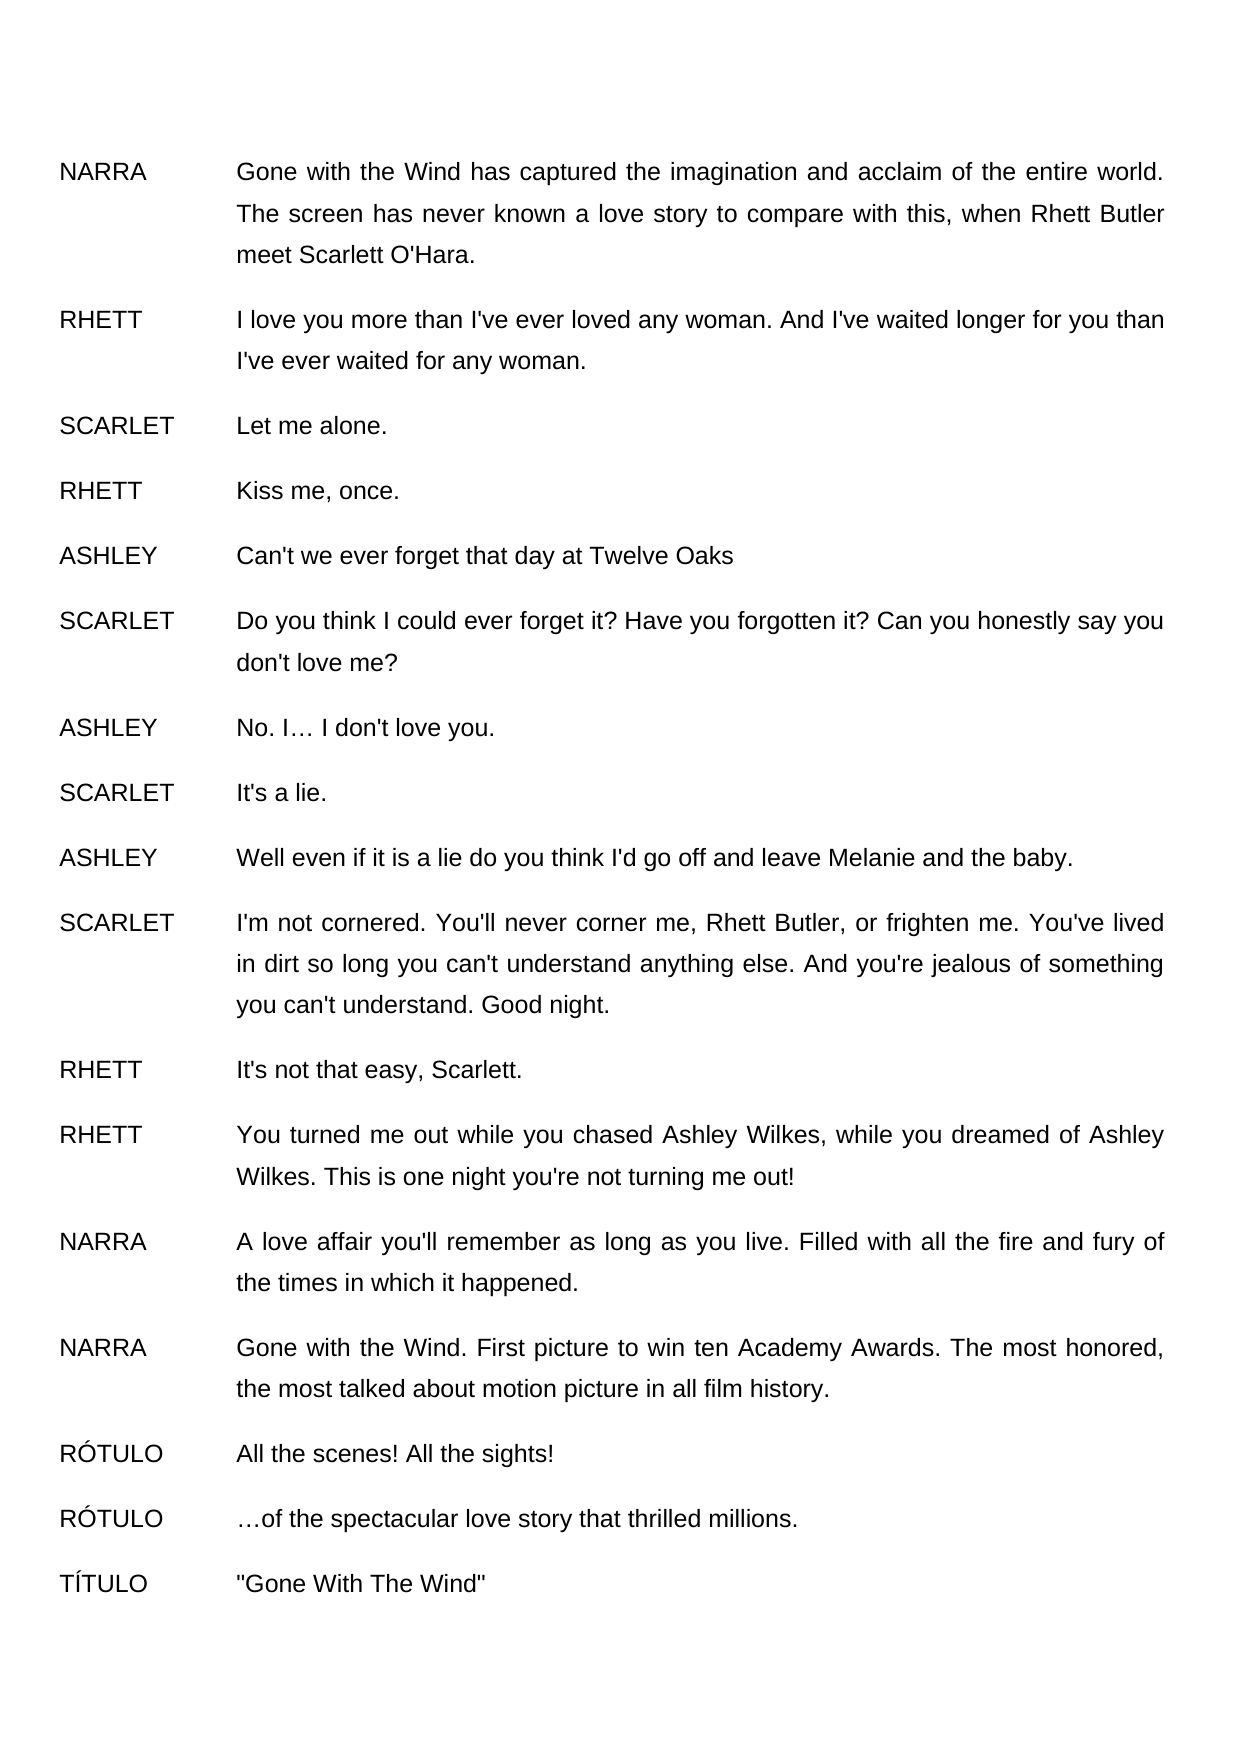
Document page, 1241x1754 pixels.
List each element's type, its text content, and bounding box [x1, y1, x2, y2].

text ASHLEY No. I… I don't love you. [59, 703, 1166, 744]
text SCARLET It's a lie. [59, 768, 1166, 809]
text NARRA A love affair you'll remember as long as you live. Filled with all the fire and fury of the times in which it happened. [59, 1217, 1166, 1300]
text RÓTULO …of the spectacular love story that thrilled millions. [59, 1495, 1166, 1536]
text NARRA Gone with the Wind. First picture to win ten Academy Awards. The most honored, the most talked about motion picture in all film history. [59, 1323, 1166, 1406]
text ASHLEY Can't we ever forget that day at Twelve Oaks [59, 532, 1166, 573]
text RHETT Kiss me, once. [59, 467, 1166, 508]
text SCARLET I'm not cornered. You'll never corner me, Rhett Butler, or frighten me. You've lived in dirt so long you can't understand anything else. And you're jealous of something you can't understand. Good night. [59, 898, 1166, 1022]
text RHETT I love you more than I've ever loved any woman. And I've waited longer for you than I've ever waited for any woman. [59, 295, 1166, 378]
text TÍTULO "Gone With The Wind" [59, 1560, 1166, 1601]
text ASHLEY Well even if it is a lie do you think I'd go off and leave Melanie and the baby. [59, 833, 1166, 874]
text SCARLET Do you think I could ever forget it? Have you forgotten it? Can you honestly say you don't love me? [59, 597, 1166, 679]
text SCARLET Let me alone. [59, 402, 1166, 443]
text RHETT You turned me out while you chased Ashley Wilkes, while you dreamed of Ashley Wilkes. This is one night you're not turning me out! [59, 1111, 1166, 1193]
text RÓTULO All the scenes! All the sights! [59, 1430, 1166, 1471]
text NARRA Gone with the Wind has captured the imagination and acclaim of the entire world. The screen has never known a love story to compare with this, when Rhett Butler meet Scarlett O'Hara. [59, 148, 1166, 272]
text RHETT It's not that easy, Scarlett. [59, 1046, 1166, 1087]
